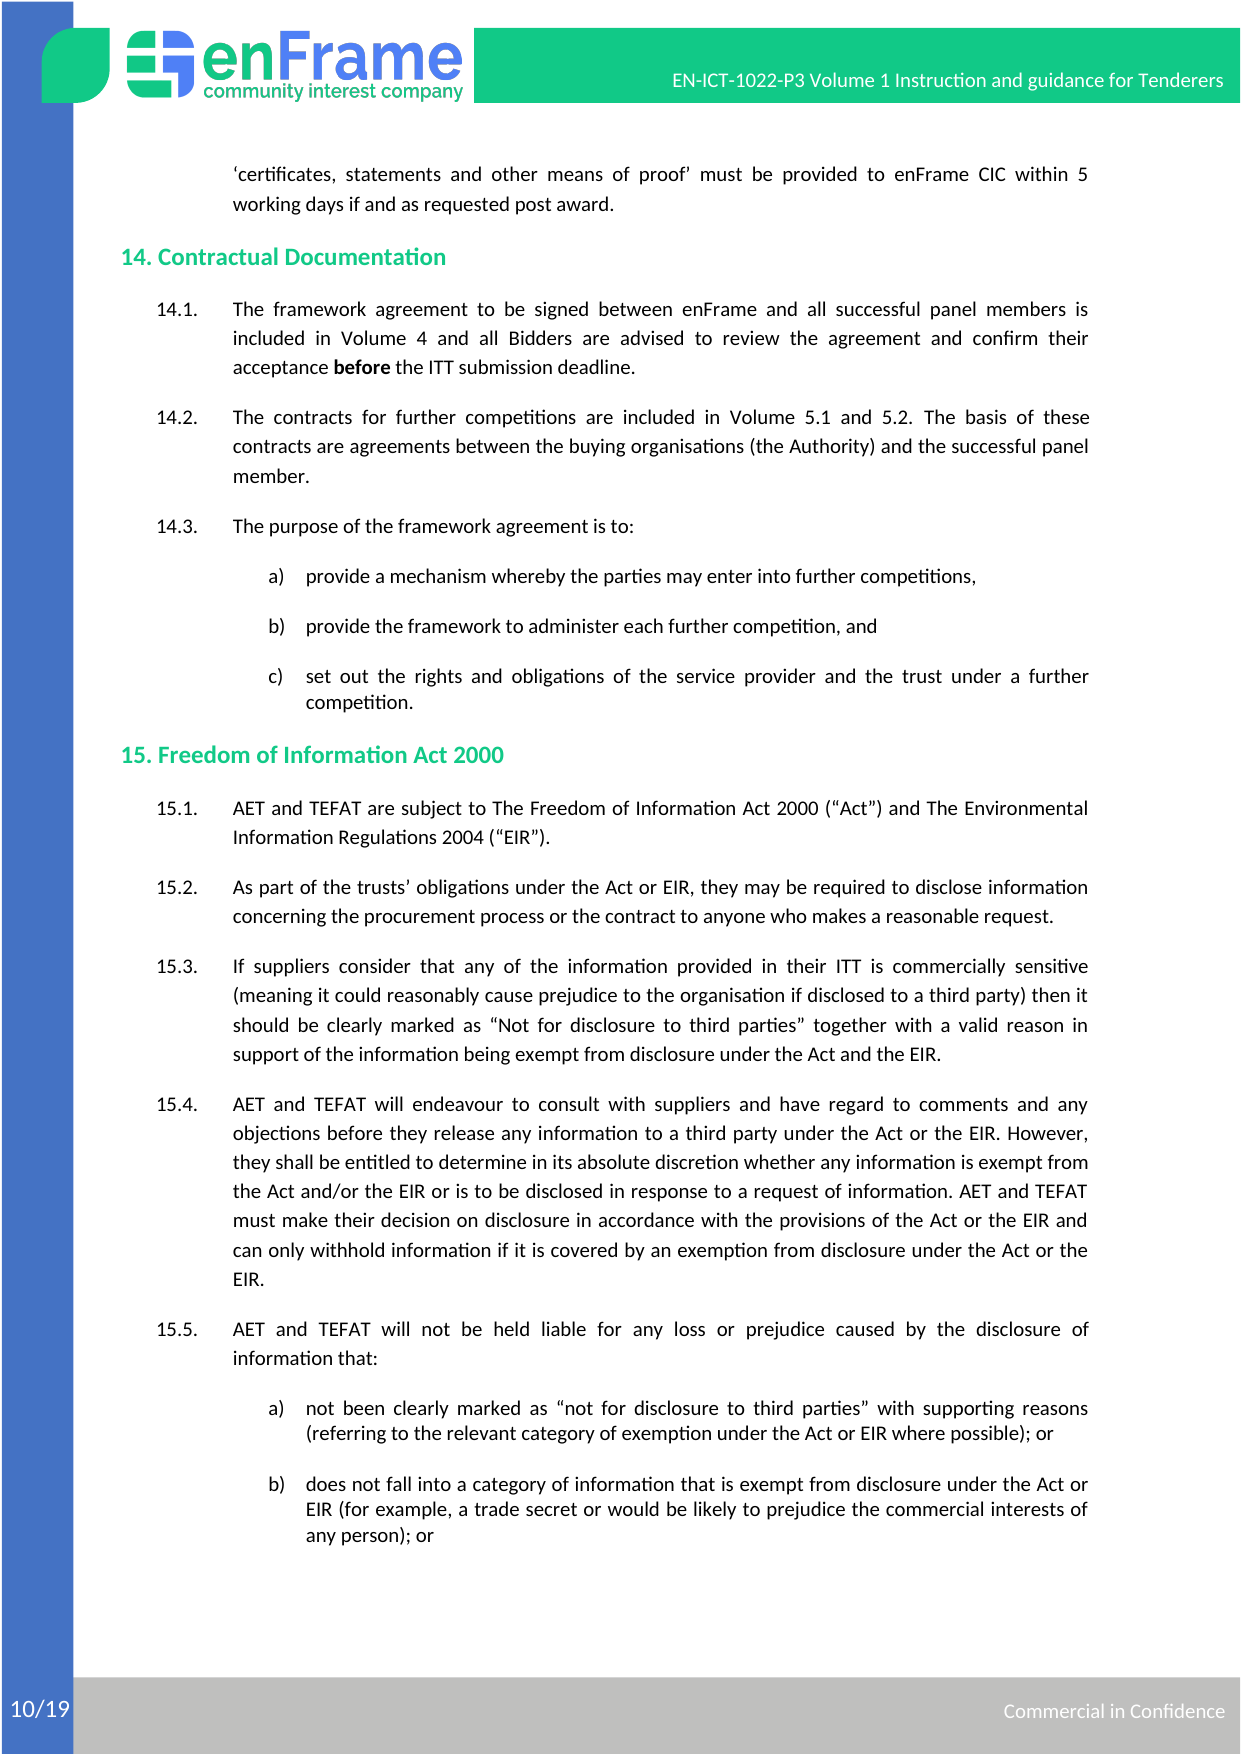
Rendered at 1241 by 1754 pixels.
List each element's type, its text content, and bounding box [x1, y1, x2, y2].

text The framework agreement to be signed between enFrame and all successful panel members is included in Volume 4 and all Bidders are advised to review the agreement and confirm their acceptance before the ITT submission deadline. [156, 296, 1090, 380]
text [156, 162, 1090, 216]
text As part of the trusts’ obligations under the Act or EIR, they may be required to disclose information concerning the procurement process or the contract to anyone who makes a reasonable request. [156, 874, 1090, 929]
picture [115, 20, 474, 115]
text The purpose of the framework agreement is to: [156, 513, 1090, 538]
list set out the rights and obligations of the service provider and the trust under a further competition. [268, 664, 1090, 714]
text AET and TEFAT will endeavour to consult with suppliers and have regard to comments and any objections before they release any information to a third party under the Act or the EIR. However, they shall be entitled to determine in its absolute discretion whether any information is exempt from the Act and/or the EIR or is to be disclosed in response to a request of information. AET and TEFAT must make their decision on disclosure in accordance with the provisions of the Act or the EIR and can only withhold information if it is covered by an exemption from disclosure under the Act or the EIR. [156, 1091, 1090, 1291]
list does not fall into a category of information that is exempt from disclosure under the Act or EIR (for example, a trade secret or would be likely to prejudice the commercial interests of any person); or [268, 1471, 1090, 1547]
text Contractual Documentation [120, 241, 1090, 271]
text AET and TEFAT will not be held liable for any loss or prejudice caused by the disclosure of information that: [156, 1316, 1090, 1371]
text The contracts for further competitions are included in Volume 5.1 and 5.2. The basis of these contracts are agreements between the buying organisations (the Authority) and the successful panel member. [156, 404, 1090, 488]
text AET and TEFAT are subject to The Freedom of Information Act 2000 (“Act”) and The Environmental Information Regulations 2004 (“EIR”). [156, 795, 1090, 850]
text If suppliers consider that any of the information provided in their ITT is commercially sensitive (meaning it could reasonably cause prejudice to the organisation if disclosed to a third party) then it should be clearly marked as “Not for disclosure to third parties” together with a valid reason in support of the information being exempt from disclosure under the Act and the EIR. [156, 953, 1090, 1066]
text Freedom of Information Act 2000 [120, 739, 1090, 770]
list provide the framework to administer each further competition, and [268, 613, 1090, 639]
list not been clearly marked as “not for disclosure to third parties” with supporting reasons (referring to the relevant category of exemption under the Act or EIR where possible); or [268, 1395, 1090, 1446]
list provide a mechanism whereby the parties may enter into further competitions, [268, 563, 1090, 588]
